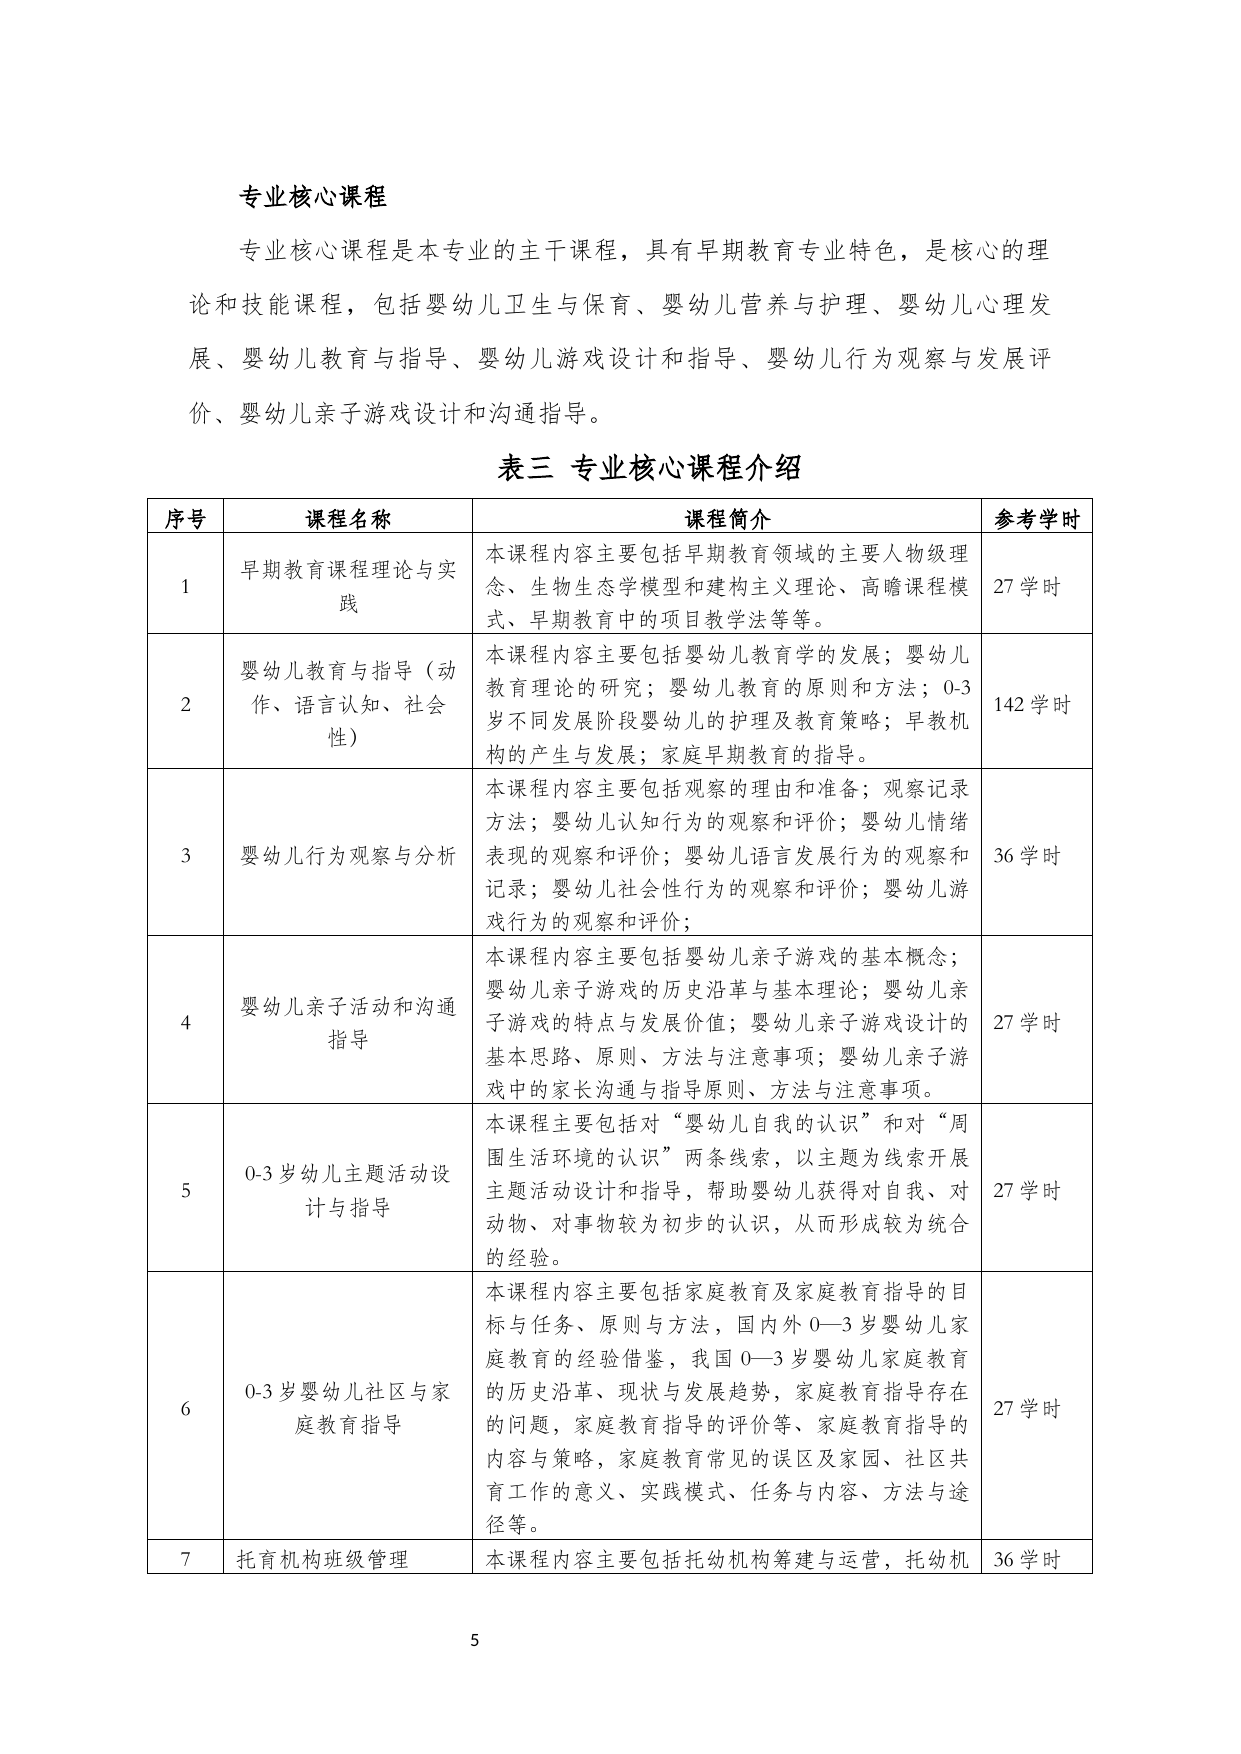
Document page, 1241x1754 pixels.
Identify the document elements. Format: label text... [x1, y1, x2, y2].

table_cell 托育机构班级管理 [224, 1540, 472, 1573]
table_cell 本课程内容主要包括婴幼儿教育学的发展；婴幼儿教育理论的研究；婴幼儿教育的原则和方法；0-3岁不同发展阶段婴幼儿的护理及教育策略；早教机构的产生与发展；家庭早期教育的指导。 [473, 634, 981, 768]
table_cell 1 [148, 533, 223, 633]
table_header 课程名称 [224, 499, 472, 532]
table_cell 3 [148, 769, 223, 935]
text 专业核心课程 [187, 162, 1053, 216]
text 表三 专业核心课程介绍 [187, 433, 1053, 498]
table_cell 婴幼儿行为观察与分析 [224, 769, 472, 935]
table_header 序号 [148, 499, 223, 532]
table_cell 7 [148, 1540, 223, 1573]
table_cell 早期教育课程理论与实践 [224, 533, 472, 633]
table_cell 27学时 [982, 936, 1092, 1103]
table_header 参考学时 [982, 499, 1092, 532]
table_cell 本课程内容主要包括婴幼儿亲子游戏的基本概念；婴幼儿亲子游戏的历史沿革与基本理论；婴幼儿亲子游戏的特点与发展价值；婴幼儿亲子游戏设计的基本思路、原则、方法与注意事项；婴幼儿亲子游戏中的家长沟通与指导原则、方法与注意事项。 [473, 936, 981, 1103]
table_header 课程简介 [473, 499, 981, 532]
table_cell 本课程主要包括对“婴幼儿自我的认识”和对“周围生活环境的认识”两条线索，以主题为线索开展主题活动设计和指导，帮助婴幼儿获得对自我、对动物、对事物较为初步的认识，从而形成较为统合的经验。 [473, 1104, 981, 1271]
table_cell 27学时 [982, 1272, 1092, 1538]
table_cell 27学时 [982, 533, 1092, 633]
table_cell 142学时 [982, 634, 1092, 768]
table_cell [473, 1540, 981, 1573]
table_cell 本课程内容主要包括观察的理由和准备；观察记录方法；婴幼儿认知行为的观察和评价；婴幼儿情绪表现的观察和评价；婴幼儿语言发展行为的观察和记录；婴幼儿社会性行为的观察和评价；婴幼儿游戏行为的观察和评价； [473, 769, 981, 935]
table_cell 本课程内容主要包括家庭教育及家庭教育指导的目标与任务、原则与方法，国内外0—3岁婴幼儿家庭教育的经验借鉴，我国0—3岁婴幼儿家庭教育的历史沿革、现状与发展趋势，家庭教育指导存在的问题，家庭教育指导的评价等、家庭教育指导的内容与策略，家庭教育常见的误区及家园、社区共育工作的意义、实践模式、任务与内容、方法与途径等。 [473, 1272, 981, 1538]
table_cell 婴幼儿教育与指导（动作、语言认知、社会性） [224, 634, 472, 768]
table_cell 27学时 [982, 1104, 1092, 1271]
table_cell 36学时 [982, 769, 1092, 935]
text 专业核心课程是本专业的主干课程，具有早期教育专业特色，是核心的理论和技能课程，包括婴幼儿卫生与保育、婴幼儿营养与护理、婴幼儿心理发展、婴幼儿教育与指导、婴幼儿游戏设计和指导、婴幼儿行为观察与发展评价、婴幼儿亲子游戏设计和沟通指导。 [187, 216, 1053, 433]
table_cell 0-3岁幼儿主题活动设计与指导 [224, 1104, 472, 1271]
table_cell 4 [148, 936, 223, 1103]
table_cell 婴幼儿亲子活动和沟通指导 [224, 936, 472, 1103]
table_cell 0-3岁婴幼儿社区与家庭教育指导 [224, 1272, 472, 1538]
table_cell 本课程内容主要包括早期教育领域的主要人物级理念、生物生态学模型和建构主义理论、高瞻课程模式、早期教育中的项目教学法等等。 [473, 533, 981, 633]
table_cell 5 [148, 1104, 223, 1271]
table_cell 6 [148, 1272, 223, 1538]
table_cell 36学时 [982, 1540, 1092, 1573]
table_cell 2 [148, 634, 223, 768]
